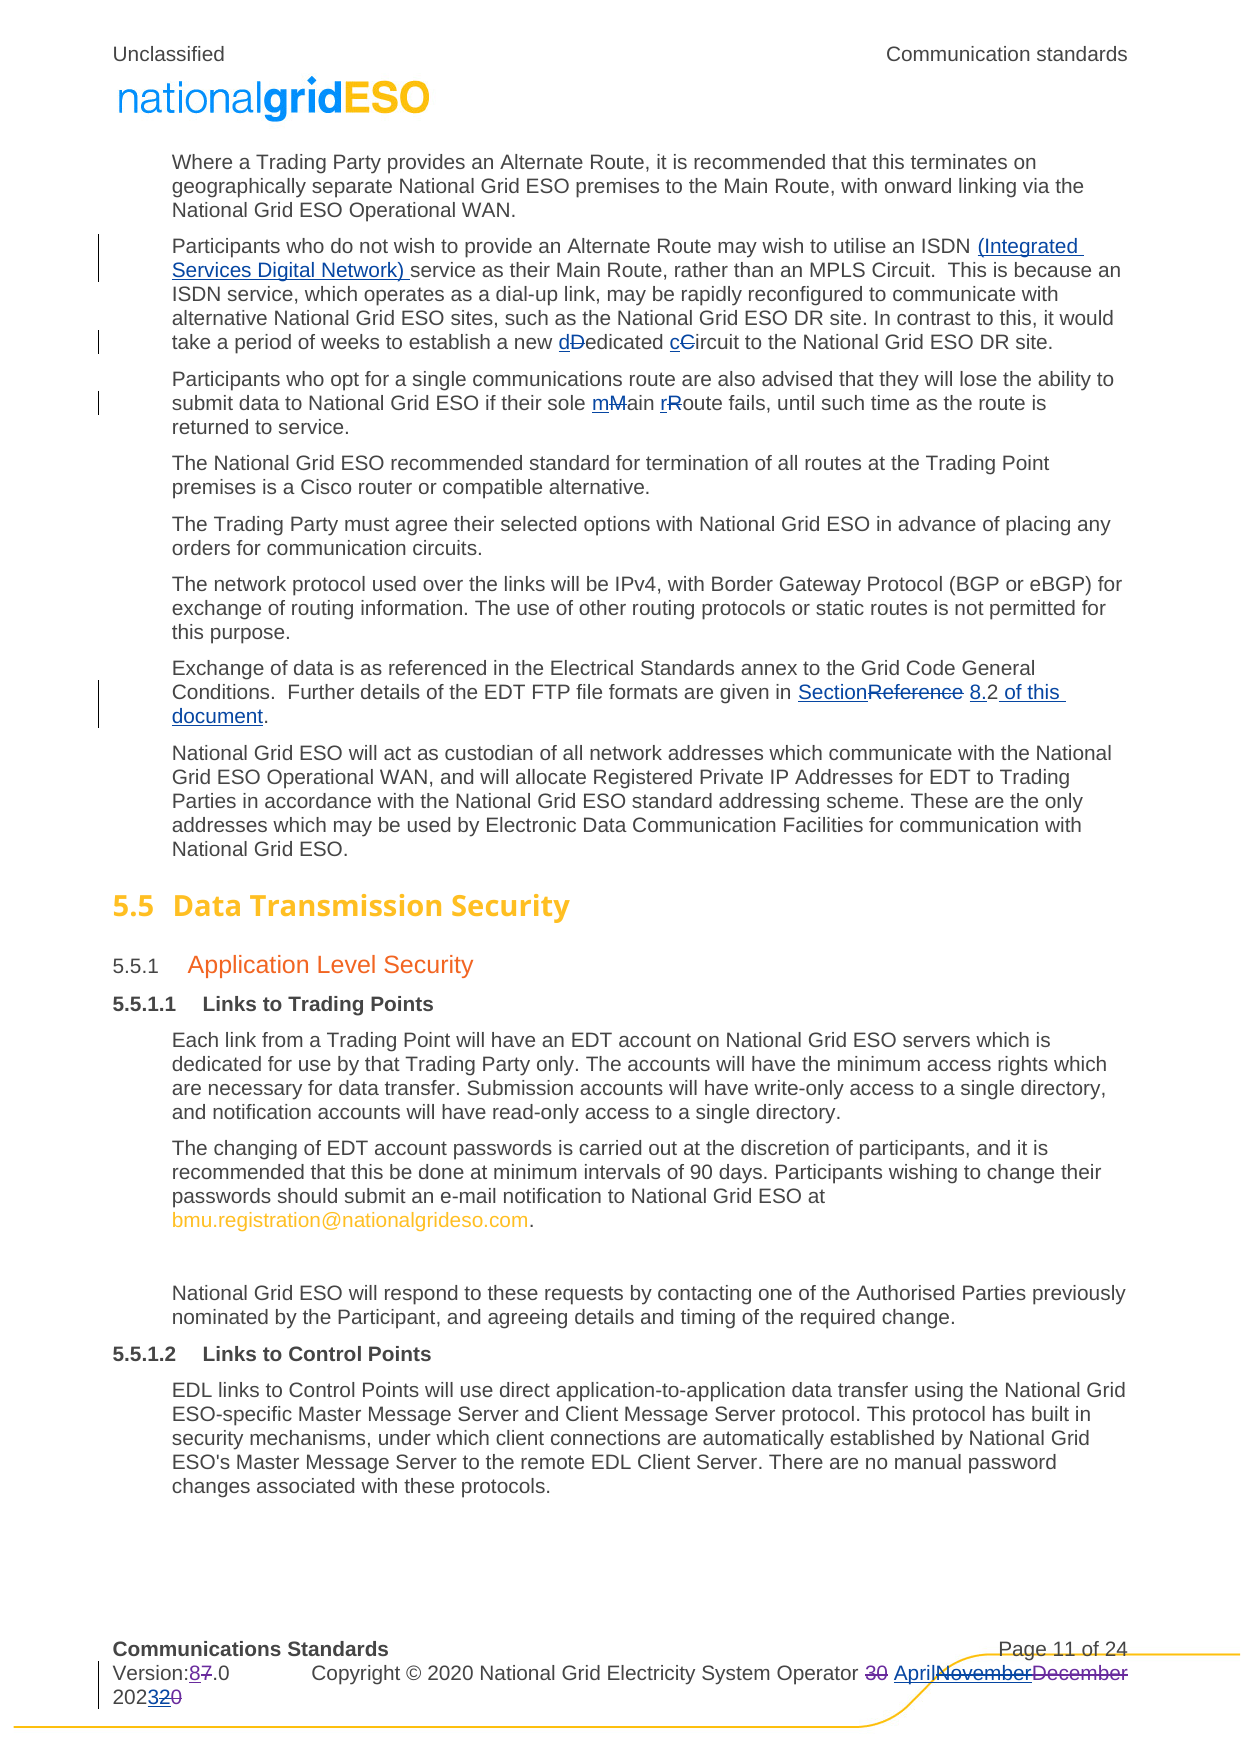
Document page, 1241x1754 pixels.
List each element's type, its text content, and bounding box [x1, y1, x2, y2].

text Participants who do not wish to provide an Alternate Route may wish to utilise an ISDN service as their Main Route, rather than an MPLS Circuit. This is because an ISDN service, which operates as a dial-up link, may be rapidly reconfigured to communicate with alternative National Grid ESO sites, such as the National Grid ESO DR site. In contrast to this, it would take a period of weeks to establish a new edicated ircuit to the National Grid ESO DR site. [172, 234, 1128, 354]
text The changing of EDT account passwords is carried out at the discretion of participants, and it is recommended that this be done at minimum intervals of 90 days. Participants wishing to change their passwords should submit an e-mail notification to National Grid ESO at bmu.registration@nationalgrideso.com. [172, 1136, 1128, 1232]
text National Grid ESO will respond to these requests by contacting one of the Authorised Parties previously nominated by the Participant, and agreeing details and timing of the required change. [172, 1281, 1128, 1329]
text Participants who opt for a single communications route are also advised that they will lose the ability to submit data to National Grid ESO if their sole ain oute fails, until such time as the route is returned to service. [172, 367, 1128, 438]
text The Trading Party must agree their selected options with National Grid ESO in advance of placing any orders for communication circuits. [172, 511, 1128, 559]
text Where a Trading Party provides an Alternate Route, it is recommended that this terminates on geographically separate National Grid ESO premises to the Main Route, with onward linking via the National Grid ESO Operational WAN. [172, 150, 1128, 222]
subtitle Data Transmission Security [112, 885, 1128, 925]
text Exchange of data is as referenced in the Electrical Standards annex to the Grid Code General Conditions. Further details of the EDT FTP file formats are given in 2. [172, 656, 1128, 728]
subtitle Links to Trading Points [112, 991, 1128, 1015]
text The network protocol used over the links will be IPv4, with Border Gateway Protocol (BGP or eBGP) for exchange of routing information. The use of other routing protocols or static routes is not permitted for this purpose. [172, 572, 1128, 644]
subtitle Links to Control Points [112, 1341, 1128, 1365]
text The National Grid ESO recommended standard for termination of all routes at the Trading Point premises is a Cisco router or compatible alternative. [172, 451, 1128, 499]
text National Grid ESO will act as custodian of all network addresses which communicate with the National Grid ESO Operational WAN, and will allocate Registered Private IP Addresses for EDT to Trading Parties in accordance with the National Grid ESO standard addressing scheme. These are the only addresses which may be used by Electronic Data Communication Facilities for communication with National Grid ESO. [172, 741, 1128, 860]
text EDL links to Control Points will use direct application-to-application data transfer using the National Grid ESO-specific Master Message Server and Client Message Server protocol. This protocol has built in security mechanisms, under which client connections are automatically established by National Grid ESO's Master Message Server to the remote EDL Client Server. There are no manual password changes associated with these protocols. [172, 1378, 1128, 1498]
picture [13, 1, 1241, 1751]
text Each link from a Trading Point will have an EDT account on National Grid ESO servers which is dedicated for use by that Trading Party only. The accounts will have the minimum access rights which are necessary for data transfer. Submission accounts will have write-only access to a single directory, and notification accounts will have read-only access to a single directory. [172, 1028, 1128, 1124]
subtitle Application Level Security [112, 950, 1128, 979]
